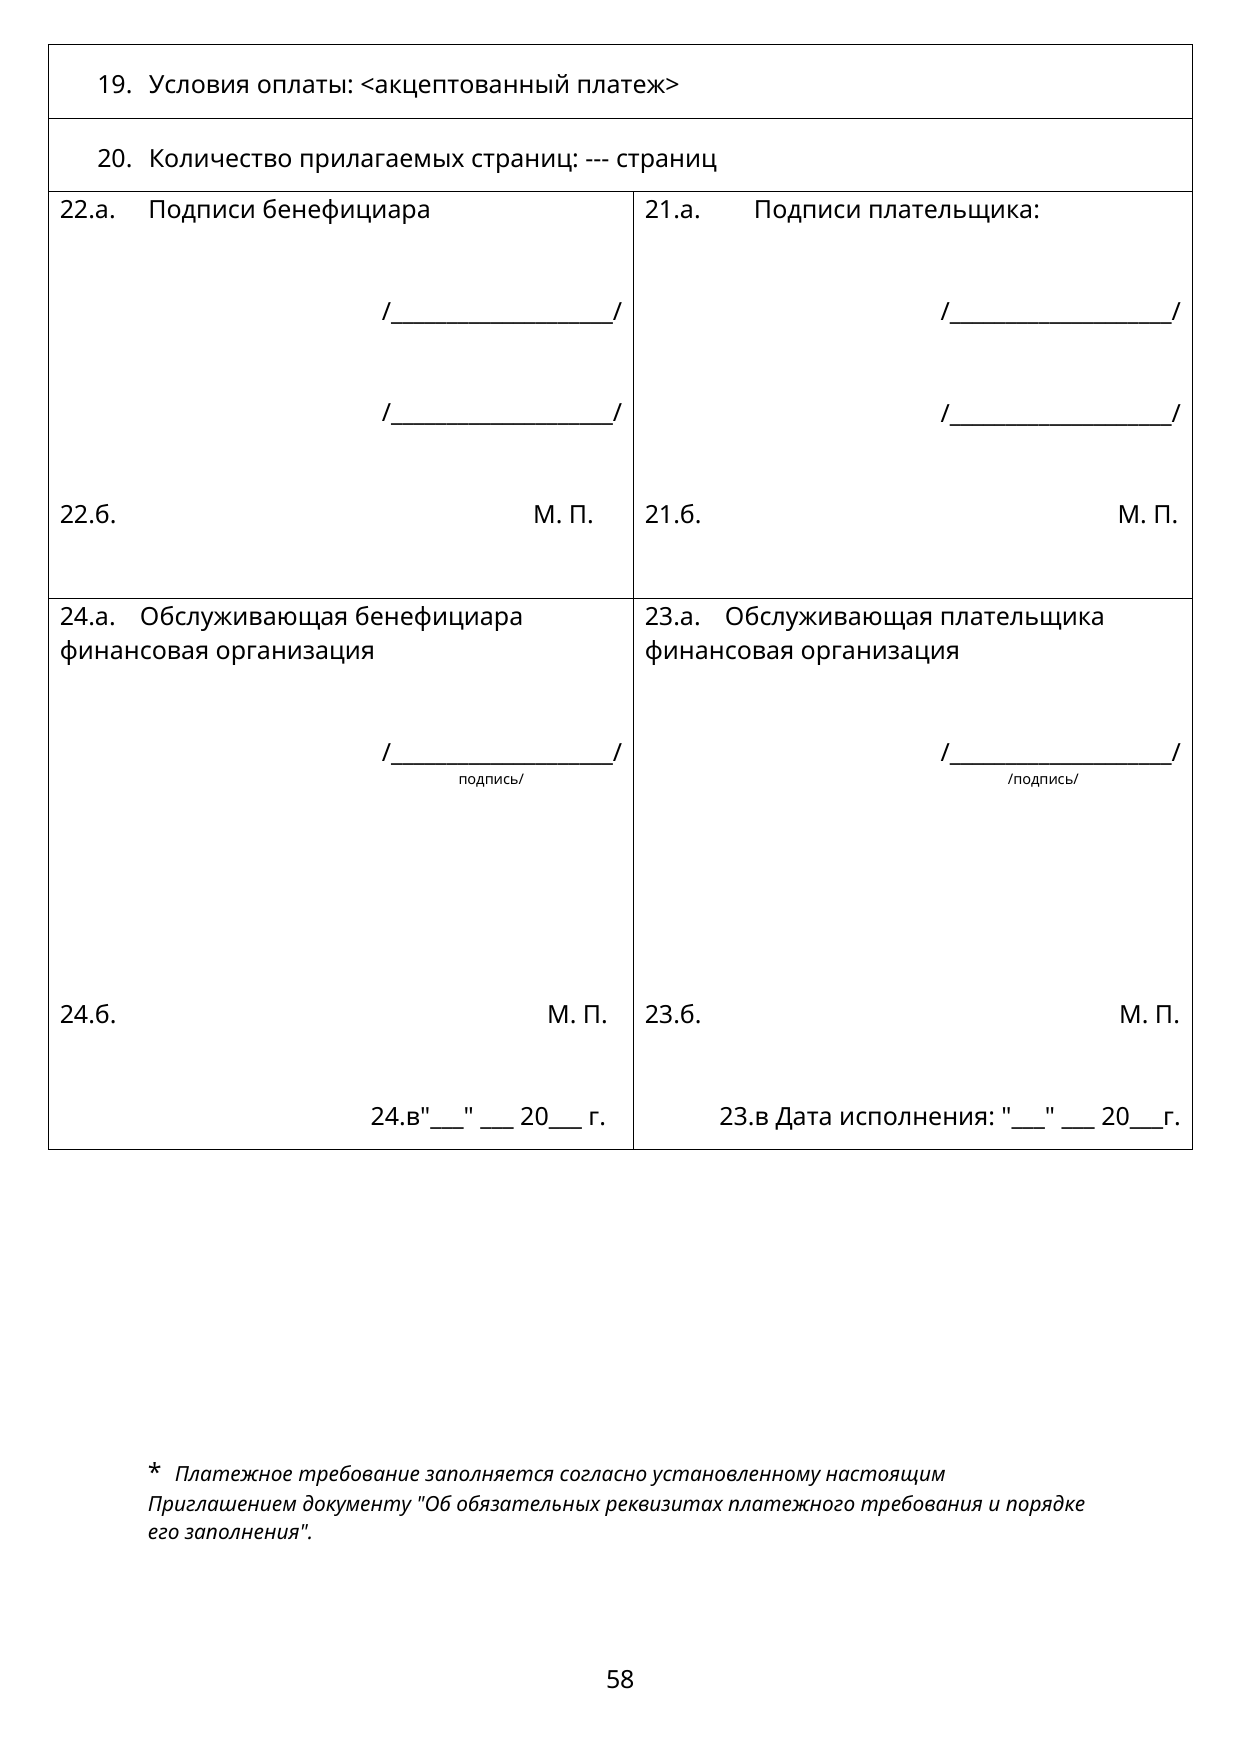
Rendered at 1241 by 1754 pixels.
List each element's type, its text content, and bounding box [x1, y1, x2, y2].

table_cell 20. Количество прилагаемых страниц: --- страниц [49, 119, 1192, 191]
text * Платежное требование заполняется согласно установленному настоящим Приглашением документу "Об обязательных реквизитах платежного требования и порядке его заполнения". [148, 1455, 1092, 1546]
table_cell 21.а. Подписи плательщика: /____________________/ /____________________/ 21.б. М. П. [634, 192, 1192, 598]
table_cell 22.а. Подписи бенефициара /____________________/ /____________________/ 22.б. М. П. [49, 192, 633, 598]
table_cell 23.а. Обслуживающая плательщика финансовая организация /____________________/ /подпись/ [634, 599, 1192, 921]
table_cell 24.а. Обслуживающая бенефициара финансовая организация /____________________/ подпись/ [49, 599, 633, 921]
table_cell 19. Условия оплаты: <акцептованный платеж> [49, 45, 1192, 118]
table_cell 24.б. М. П. 24.в"___" ___ 20___ г. [49, 921, 633, 1149]
table_cell 23.б. М. П. 23.в Дата исполнения: "___" ___ 20___г. [634, 921, 1192, 1149]
